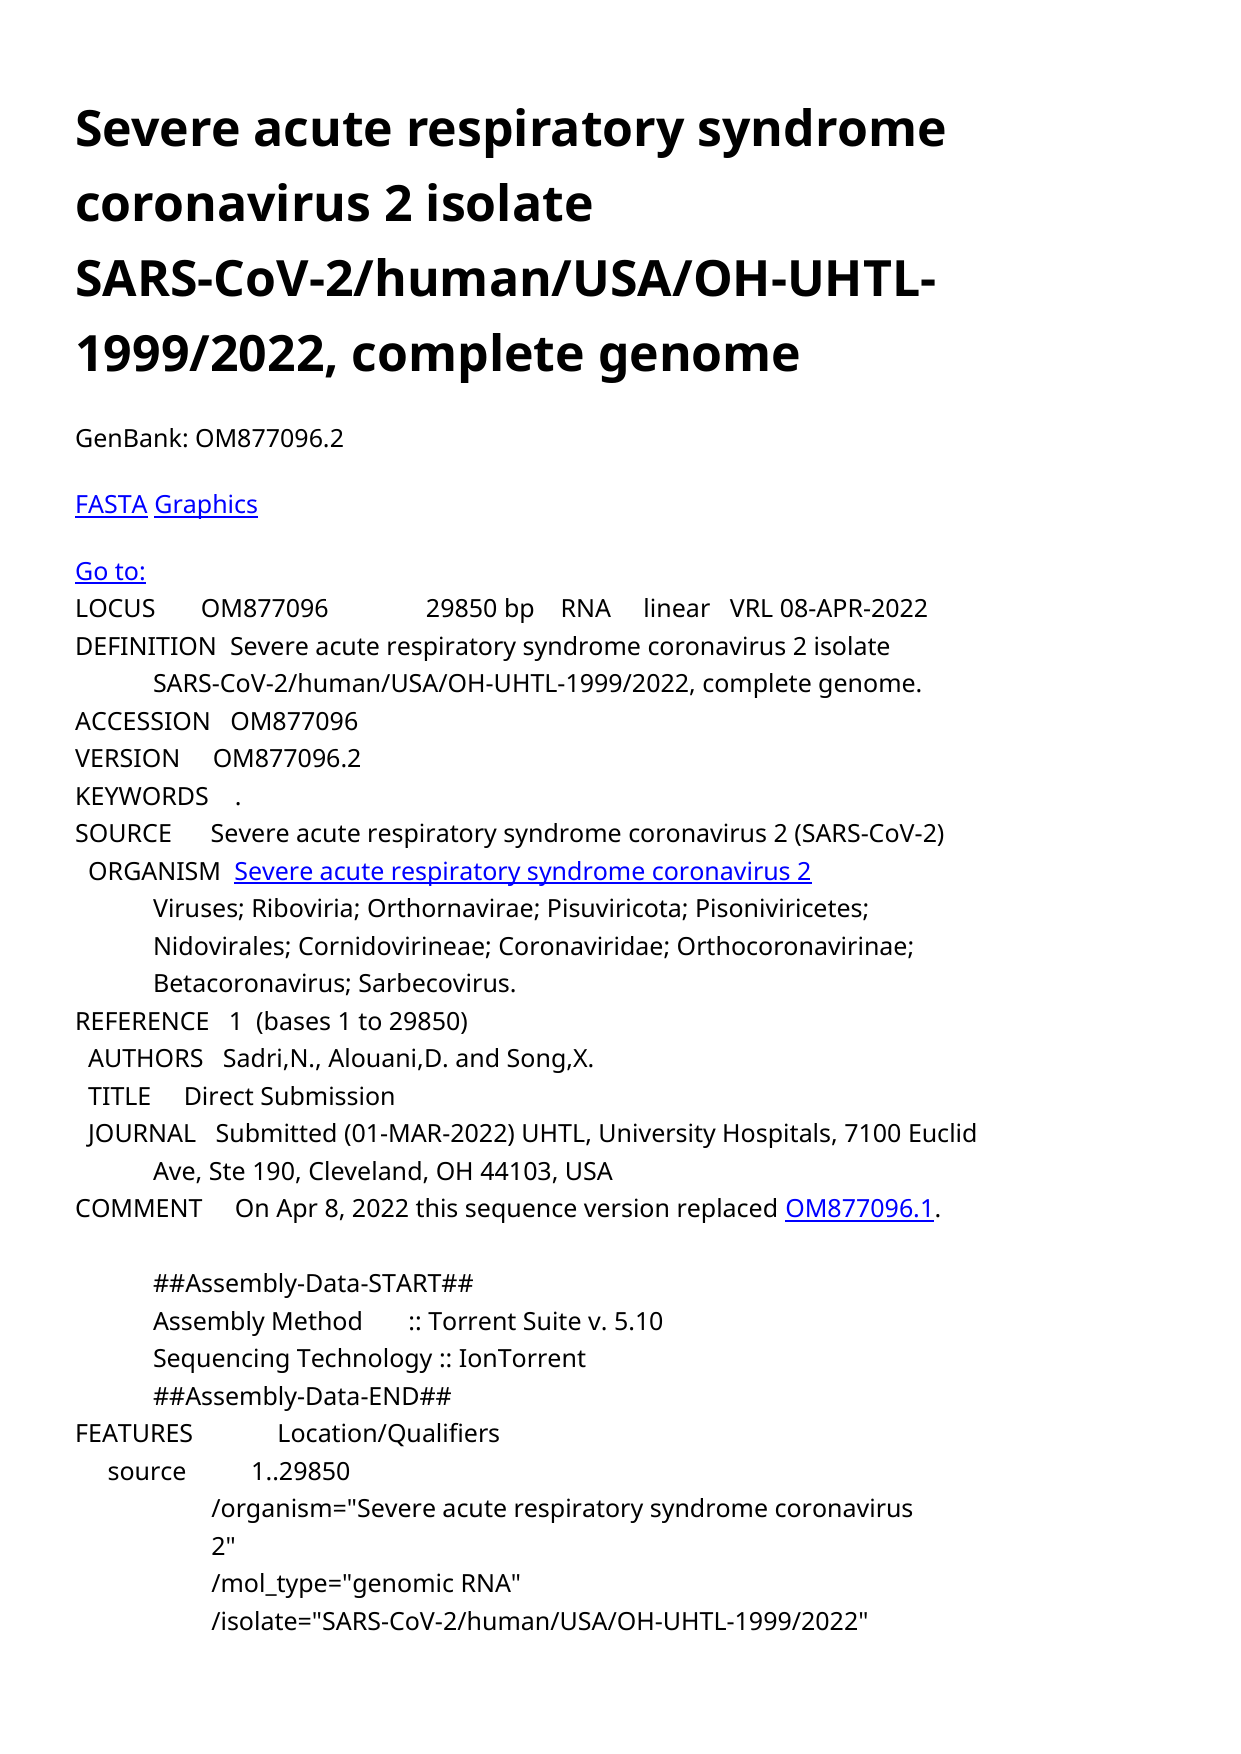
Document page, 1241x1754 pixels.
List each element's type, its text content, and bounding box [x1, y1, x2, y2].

text ##Assembly-Data-START## [75, 1264, 1165, 1302]
text source 1..29850 [75, 1452, 1165, 1489]
text Severe acute respiratory syndrome coronavirus 2 isolate SARS-CoV-2/human/USA/OH-UHTL-1999/2022, complete genome [75, 89, 1165, 389]
text VERSION OM877096.2 [75, 739, 1165, 777]
text /organism="Severe acute respiratory syndrome coronavirus [75, 1489, 1165, 1527]
text COMMENT On Apr 8, 2022 this sequence version replaced OM877096.1. [75, 1189, 1165, 1227]
text DEFINITION Severe acute respiratory syndrome coronavirus 2 isolate [75, 627, 1165, 664]
text Nidovirales; Cornidovirineae; Coronaviridae; Orthocoronavirinae; [75, 927, 1165, 964]
text SOURCE Severe acute respiratory syndrome coronavirus 2 (SARS-CoV-2) [75, 814, 1165, 852]
text Viruses; Riboviria; Orthornavirae; Pisuviricota; Pisoniviricetes; [75, 889, 1165, 927]
text Sequencing Technology :: IonTorrent [75, 1339, 1165, 1377]
text 2" [75, 1527, 1165, 1564]
text ORGANISM Severe acute respiratory syndrome coronavirus 2 [75, 852, 1165, 889]
text TITLE Direct Submission [75, 1077, 1165, 1114]
text FEATURES Location/Qualifiers [75, 1414, 1165, 1452]
text KEYWORDS . [75, 777, 1165, 814]
text Go to: [75, 552, 1165, 589]
text LOCUS OM877096 29850 bp RNA linear VRL 08-APR-2022 [75, 589, 1165, 627]
text Betacoronavirus; Sarbecovirus. [75, 964, 1165, 1002]
text Assembly Method :: Torrent Suite v. 5.10 [75, 1302, 1165, 1339]
text JOURNAL Submitted (01-MAR-2022) UHTL, University Hospitals, 7100 Euclid [75, 1114, 1165, 1152]
text SARS-CoV-2/human/USA/OH-UHTL-1999/2022, complete genome. [75, 664, 1165, 702]
text AUTHORS Sadri,N., Alouani,D. and Song,X. [75, 1039, 1165, 1077]
text /isolate="SARS-CoV-2/human/USA/OH-UHTL-1999/2022" [75, 1602, 1165, 1639]
text Ave, Ste 190, Cleveland, OH 44103, USA [75, 1152, 1165, 1189]
text /mol_type="genomic RNA" [75, 1564, 1165, 1602]
text FASTA Graphics [75, 485, 1165, 523]
text REFERENCE 1 (bases 1 to 29850) [75, 1002, 1165, 1039]
text ##Assembly-Data-END## [75, 1377, 1165, 1414]
text ACCESSION OM877096 [75, 702, 1165, 739]
text GenBank: OM877096.2 [75, 419, 1165, 456]
